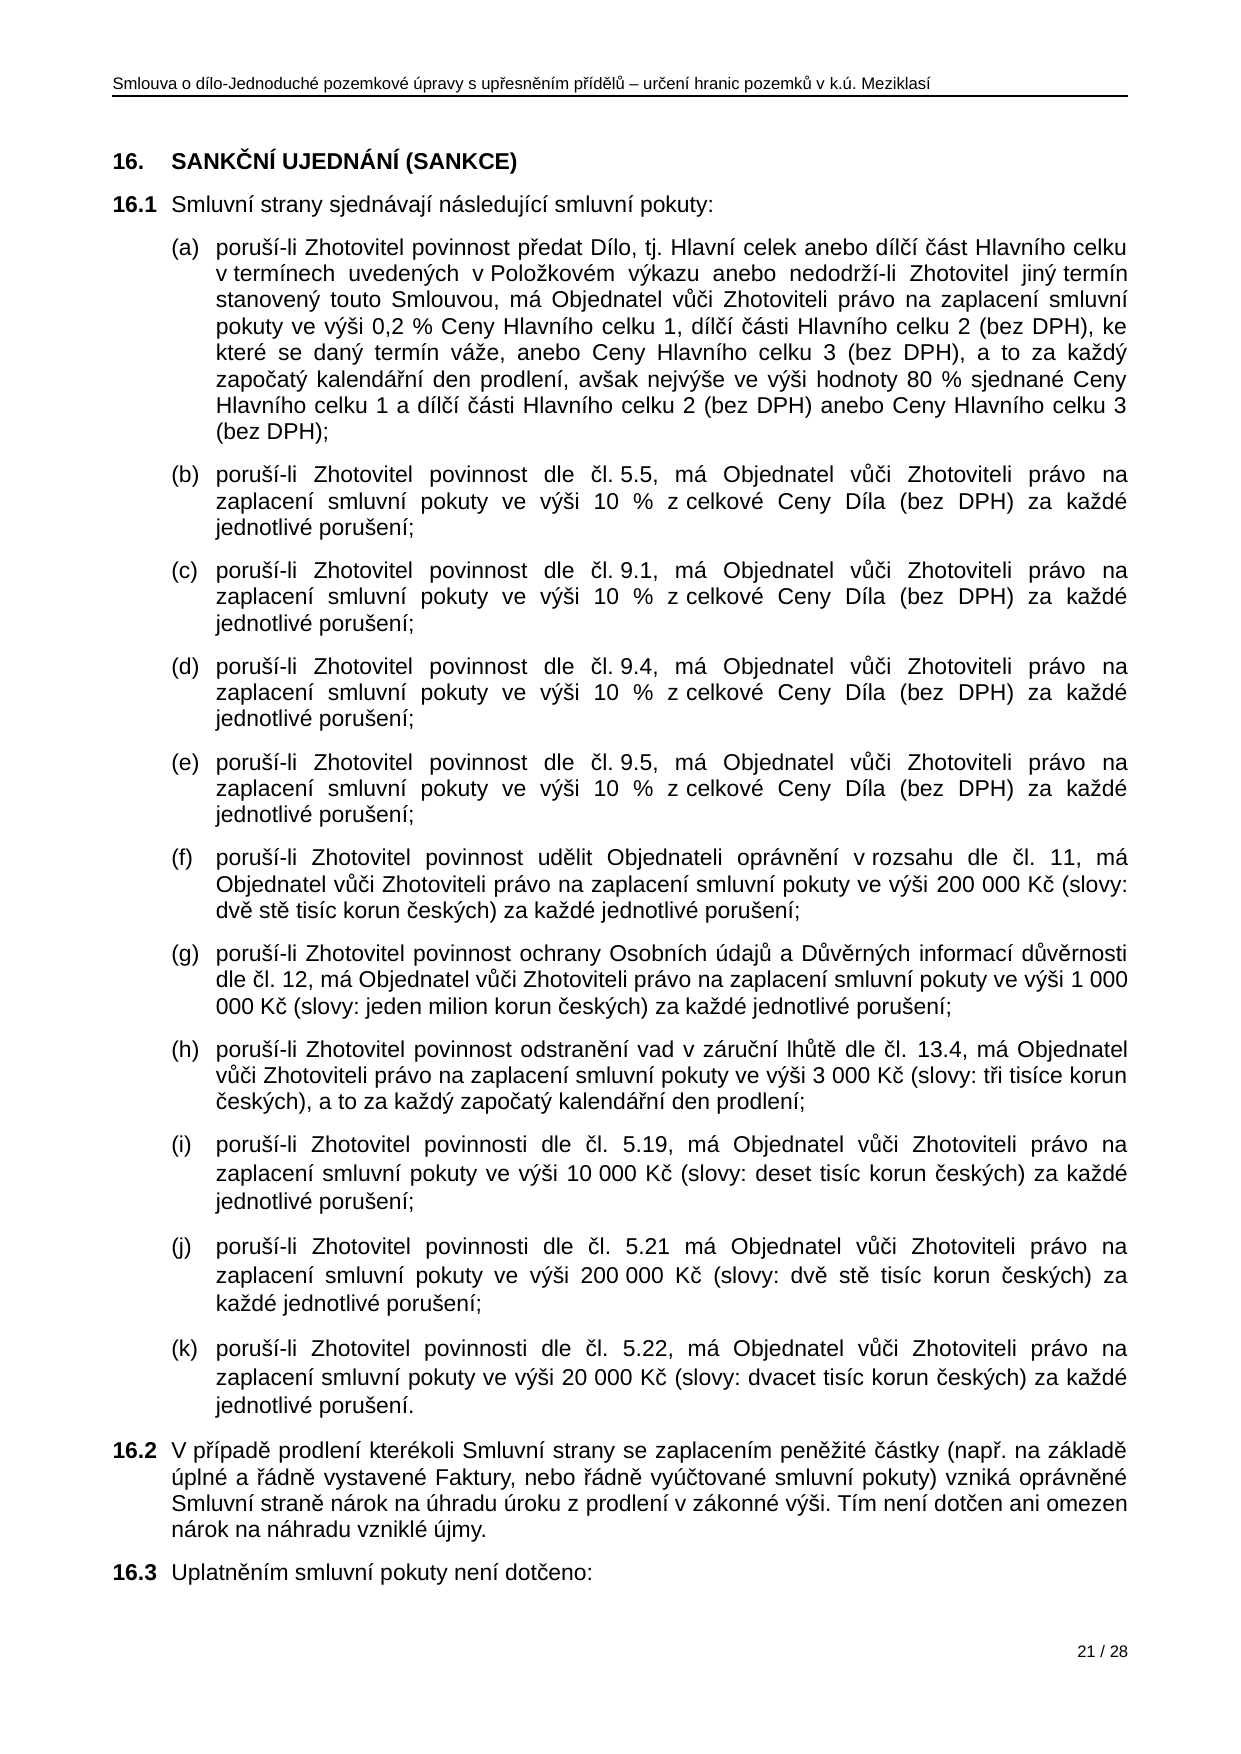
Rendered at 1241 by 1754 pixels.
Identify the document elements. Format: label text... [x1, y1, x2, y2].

text V případě prodlení kterékoli Smluvní strany se zaplacením peněžité částky (např. na základě úplné a řádně vystavené Faktury, nebo řádně vyúčtované smluvní pokuty) vzniká oprávněné Smluvní straně nárok na úhradu úroku z prodlení v zákonné výši. Tím není dotčen ani omezen nárok na náhradu vzniklé újmy. [112, 1437, 1128, 1543]
text poruší-li Zhotovitel povinnost ochrany Osobních údajů a Důvěrných informací důvěrnosti dle čl. 12, má Objednatel vůči Zhotoviteli právo na zaplacení smluvní pokuty ve výši 1 000 000 Kč (slovy: jeden milion korun českých) za každé jednotlivé porušení; [171, 940, 1128, 1019]
text poruší-li Zhotovitel povinnosti dle čl. 5.22, má Objednatel vůči Zhotoviteli právo na zaplacení smluvní pokuty ve výši 20 000 Kč (slovy: dvacet tisíc korun českých) za každé jednotlivé porušení. [171, 1335, 1128, 1418]
list poruší-li Zhotovitel povinnost dle čl. 9.1, má Objednatel vůči Zhotoviteli právo na zaplacení smluvní pokuty ve výši 10 % z celkové Ceny Díla (bez DPH) za každé jednotlivé porušení; [171, 557, 1128, 636]
text poruší-li Zhotovitel povinnosti dle čl. 5.21 má Objednatel vůči Zhotoviteli právo na zaplacení smluvní pokuty ve výši 200 000 Kč (slovy: dvě stě tisíc korun českých) za každé jednotlivé porušení; [171, 1233, 1128, 1317]
text poruší-li Zhotovitel povinnost odstranění vad v záruční lhůtě dle čl. 13.4, má Objednatel vůči Zhotoviteli právo na zaplacení smluvní pokuty ve výši 3 000 Kč (slovy: tři tisíce korun českých), a to za každý započatý kalendářní den prodlení; [171, 1036, 1128, 1115]
text poruší-li Zhotovitel povinnost udělit Objednateli oprávnění v rozsahu dle čl. 11, má Objednatel vůči Zhotoviteli právo na zaplacení smluvní pokuty ve výši 200 000 Kč (slovy: dvě stě tisíc korun českých) za každé jednotlivé porušení; [171, 844, 1128, 923]
list poruší-li Zhotovitel povinnost dle čl. 5.5, má Objednatel vůči Zhotoviteli právo na zaplacení smluvní pokuty ve výši 10 % z celkové Ceny Díla (bez DPH) za každé jednotlivé porušení; [171, 461, 1128, 540]
text poruší-li Zhotovitel povinnosti dle čl. 5.19, má Objednatel vůči Zhotoviteli právo na zaplacení smluvní pokuty ve výši 10 000 Kč (slovy: deset tisíc korun českých) za každé jednotlivé porušení; [171, 1131, 1128, 1214]
text Sankční ujednání (SANKCE) [112, 148, 1128, 174]
text Uplatněním smluvní pokuty není dotčeno: [112, 1559, 1128, 1586]
list poruší-li Zhotovitel povinnost dle čl. 9.5, má Objednatel vůči Zhotoviteli právo na zaplacení smluvní pokuty ve výši 10 % z celkové Ceny Díla (bez DPH) za každé jednotlivé porušení; [171, 748, 1128, 827]
list poruší-li Zhotovitel povinnost předat Dílo, tj. Hlavní celek anebo dílčí část Hlavního celku v termínech uvedených v Položkovém výkazu anebo nedodrží-li Zhotovitel jiný termín stanovený touto Smlouvou, má Objednatel vůči Zhotoviteli právo na zaplacení smluvní pokuty ve výši 0,2 % Ceny Hlavního celku 1, dílčí části Hlavního celku 2 (bez DPH), ke které se daný termín váže, anebo Ceny Hlavního celku 3 (bez DPH), a to za každý započatý kalendářní den prodlení, avšak nejvýše ve výši hodnoty 80 % sjednané Ceny Hlavního celku 1 a dílčí části Hlavního celku 2 (bez DPH) anebo Ceny Hlavního celku 3 (bez DPH); [171, 234, 1128, 444]
list poruší-li Zhotovitel povinnost dle čl. 9.4, má Objednatel vůči Zhotoviteli právo na zaplacení smluvní pokuty ve výši 10 % z celkové Ceny Díla (bez DPH) za každé jednotlivé porušení; [171, 653, 1128, 732]
text Smluvní strany sjednávají následující smluvní pokuty: [112, 191, 1128, 217]
